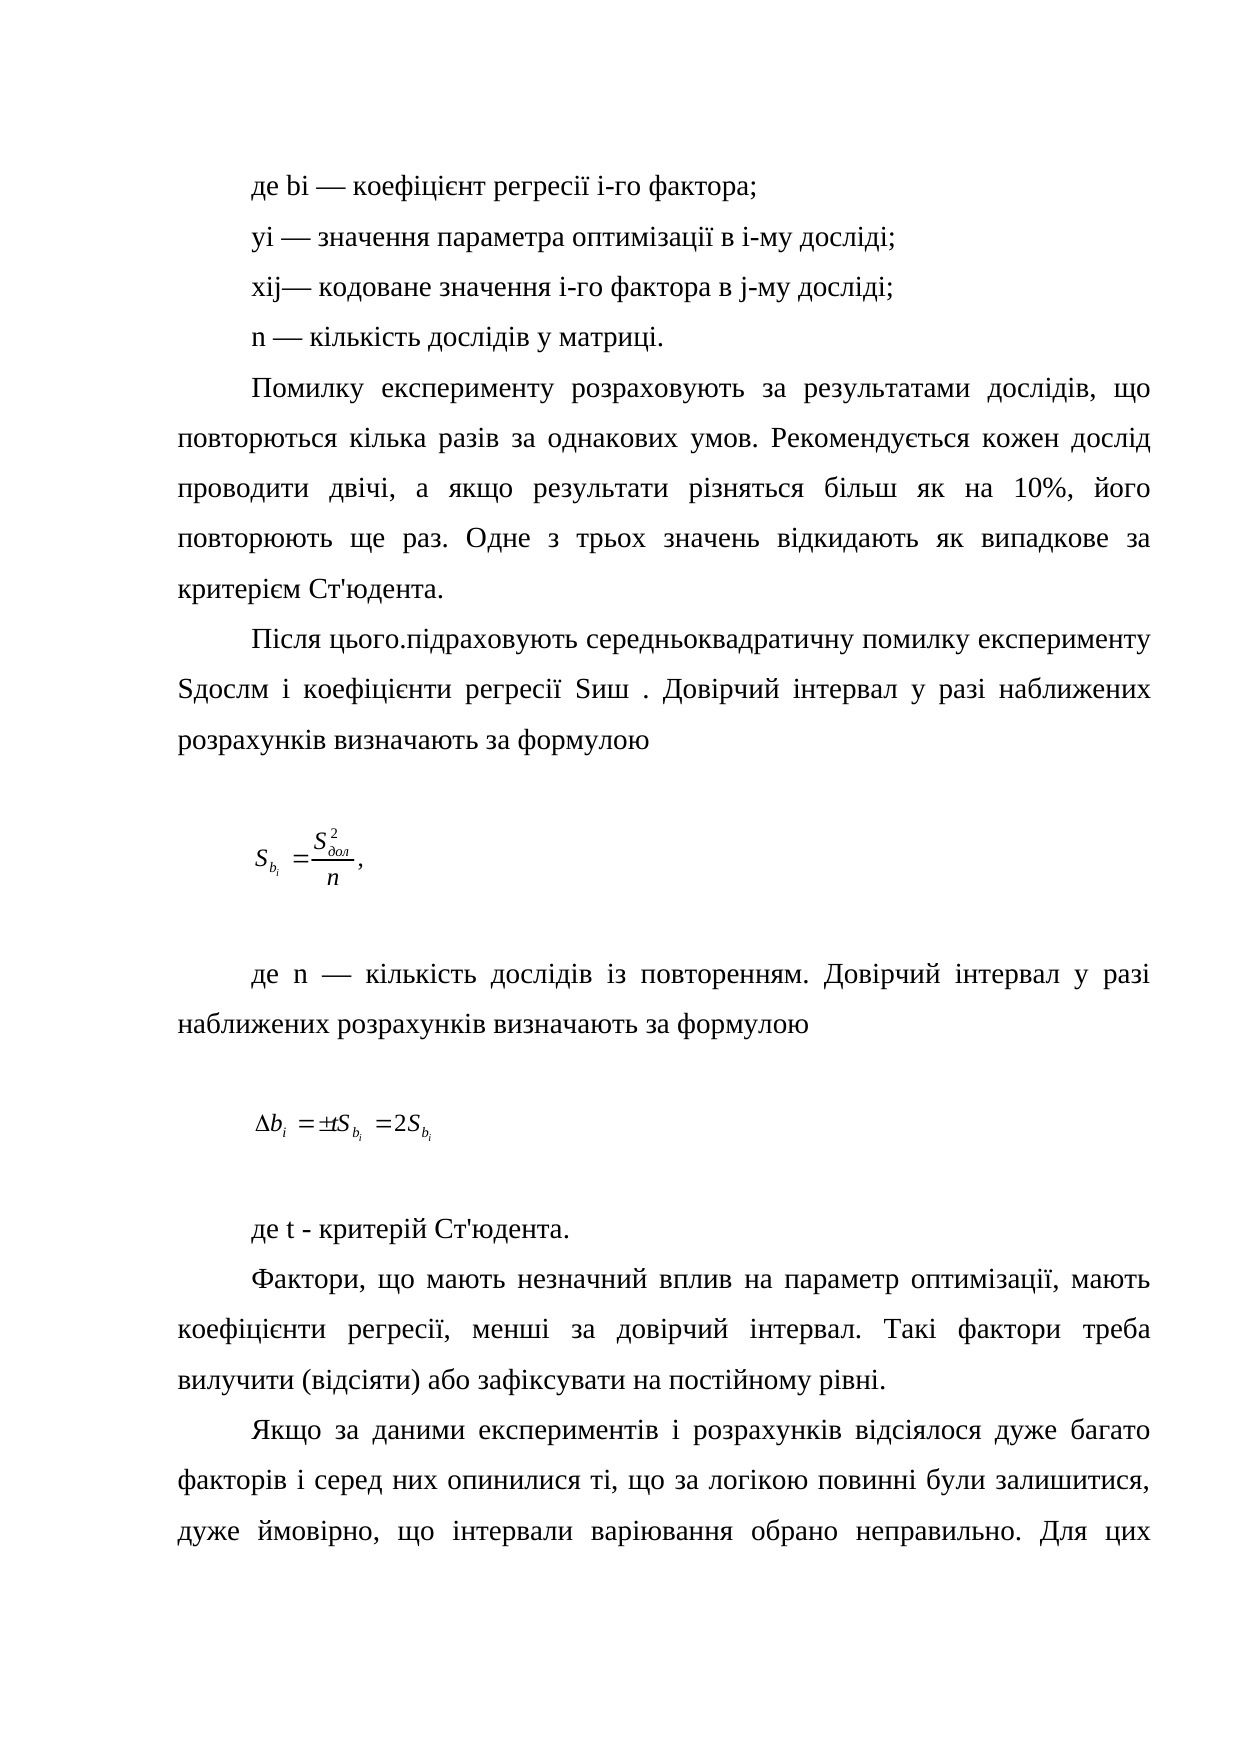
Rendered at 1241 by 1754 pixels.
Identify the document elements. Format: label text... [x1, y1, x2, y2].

text уi — значення параметра оптимізації в і-му досліді; [177, 219, 1152, 252]
text xij— кодоване значення i-го фактора в j-му досліді; [177, 269, 1152, 303]
text де t - критерій Ст'юдента. [177, 1211, 1152, 1244]
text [177, 1412, 1152, 1546]
text Фактори, що мають незначний вплив на параметр оптимізації, мають коефіцієнти регресії, менші за довірчий інтервал. Такі фактори треба вилучити (відсіяти) або зафіксувати на постійному рівні. [177, 1261, 1152, 1395]
text n — кількість дослідів у матриці. [177, 319, 1152, 353]
text Після цього.підраховують середньоквадратичну помилку експерименту Sдослм і коефіцієнти регресії Sиш . Довірчий інтервал у разі наближених розрахунків визначають за формулою [177, 621, 1152, 755]
text де bi — коефіцієнт регресії i-го фактора; [177, 168, 1152, 202]
text Помилку експерименту розраховують за результатами дослідів, що повторються кілька разів за однакових умов. Рекомендується кожен дослід проводити двічі, а якщо результати різняться більш як на 10%, його повторюють ще раз. Одне з трьох значень відкидають як випадкове за критерієм Ст'юдента. [177, 370, 1152, 604]
text де n — кількість дослідів із повторенням. Довірчий інтервал у разі наближених розрахунків визначають за формулою [177, 956, 1152, 1040]
